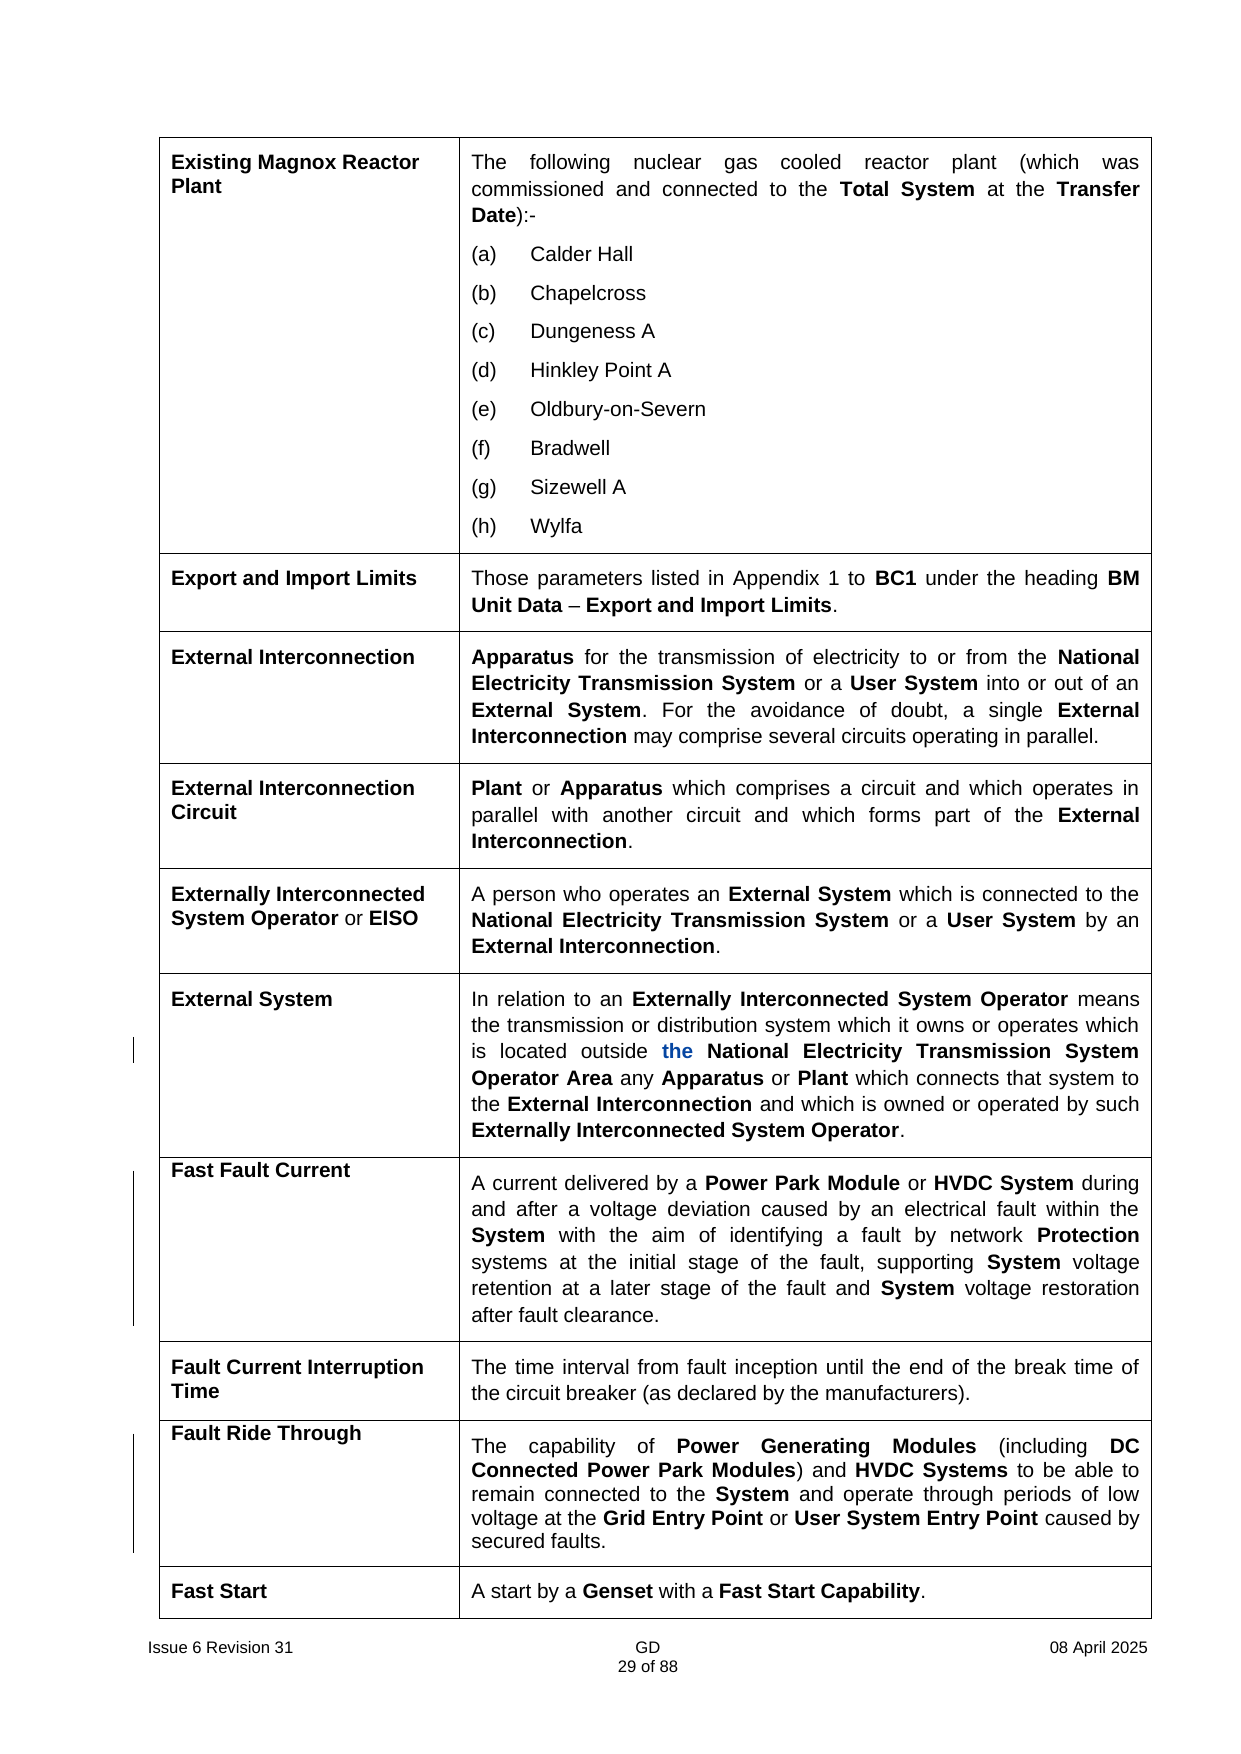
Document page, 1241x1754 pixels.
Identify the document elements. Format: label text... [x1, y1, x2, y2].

table_cell Fault Ride Through [160, 1421, 459, 1566]
table_cell Apparatus for the transmission of electricity to or from the National Electricity Transmission System or a User System into or out of an External System. For the avoidance of doubt, a single External Interconnection may comprise several circuits operating in parallel. [460, 632, 1151, 763]
table_cell External Interconnection Circuit [160, 764, 459, 868]
table_cell The time interval from fault inception until the end of the break time of the circuit breaker (as declared by the manufacturers). [460, 1342, 1151, 1420]
table_cell Fault Current Interruption Time [160, 1342, 459, 1420]
table_cell Plant or Apparatus which comprises a circuit and which operates in parallel with another circuit and which forms part of the External Interconnection. [460, 764, 1151, 868]
table_cell Fast Fault Current [160, 1158, 459, 1341]
table_cell A current delivered by a Power Park Module or HVDC System during and after a voltage deviation caused by an electrical fault within the System with the aim of identifying a fault by network Protection systems at the initial stage of the fault, supporting System voltage retention at a later stage of the fault and System voltage restoration after fault clearance. [460, 1158, 1151, 1341]
table_cell Those parameters listed in Appendix 1 to BC1 under the heading BM Unit Data – Export and Import Limits. [460, 554, 1151, 631]
table_cell Existing Magnox Reactor Plant [160, 138, 459, 552]
table_cell The capability of Power Generating Modules (including DC Connected Power Park Modules) and HVDC Systems to be able to remain connected to the System and operate through periods of low voltage at the Grid Entry Point or User System Entry Point caused by secured faults. [460, 1421, 1151, 1566]
table_cell External Interconnection [160, 632, 459, 763]
table_cell External System [160, 974, 459, 1157]
table_cell Fast Start [160, 1567, 459, 1618]
table_cell A person who operates an External System which is connected to the National Electricity Transmission System or a User System by an External Interconnection. [460, 869, 1151, 973]
table_cell A start by a Genset with a Fast Start Capability. [460, 1567, 1151, 1618]
table_cell In relation to an Externally Interconnected System Operator means the transmission or distribution system which it owns or operates which is located outside the National Electricity Transmission System Operator Area any Apparatus or Plant which connects that system to the External Interconnection and which is owned or operated by such Externally Interconnected System Operator. [460, 974, 1151, 1157]
table_cell Externally Interconnected System Operator or EISO [160, 869, 459, 973]
table_cell Export and Import Limits [160, 554, 459, 631]
table_cell The following nuclear gas cooled reactor plant (which was commissioned and connected to the Total System at the Transfer Date):- (a) Calder Hall (b) Chapelcross (c) Dungeness A (d) Hinkley Point A (e) Oldbury-on-Severn (f) Bradwell (g) Sizewell A (h) Wylfa [460, 138, 1151, 552]
